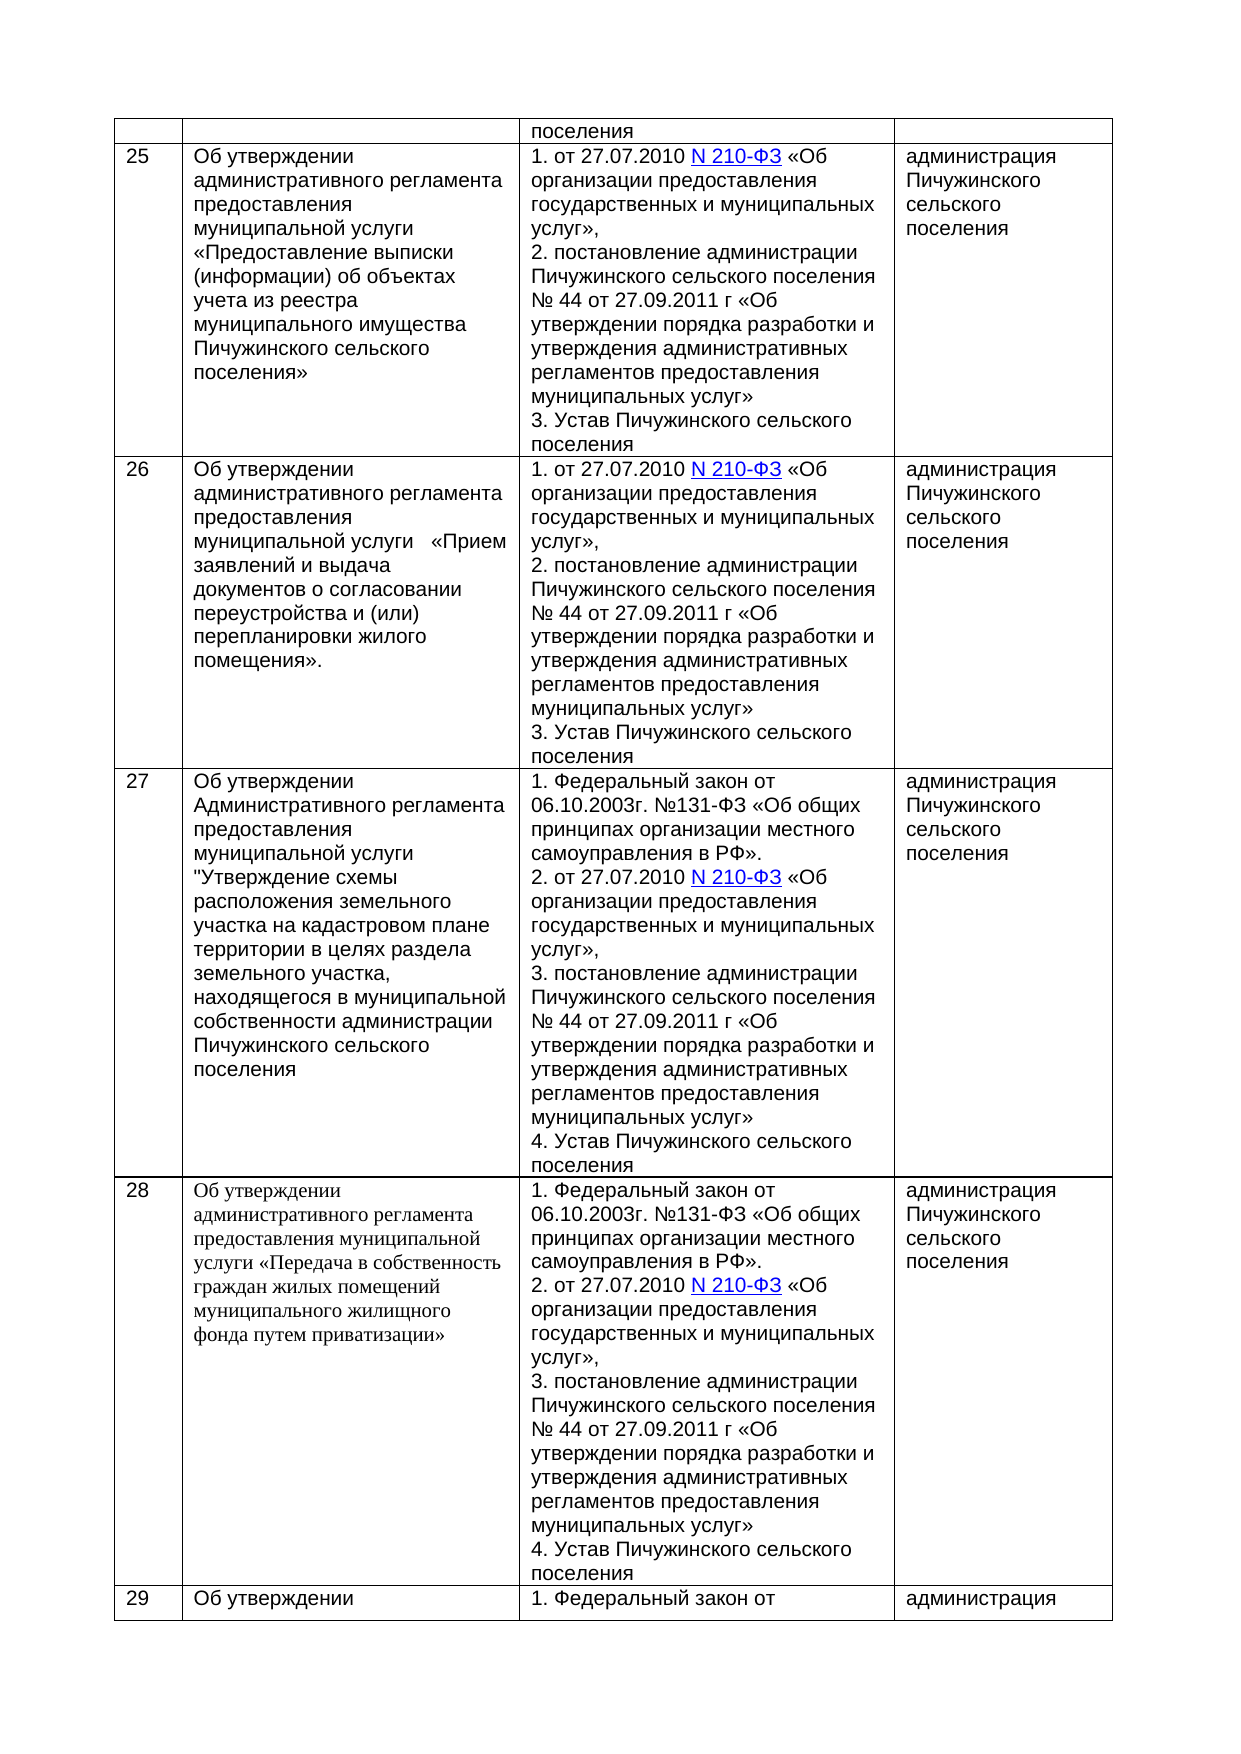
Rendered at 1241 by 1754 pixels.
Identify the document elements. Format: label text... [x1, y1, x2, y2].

table_cell администрация Пичужинского сельского поселения [895, 1178, 1112, 1585]
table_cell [520, 1586, 894, 1620]
table_cell Об утверждении Административного регламента предоставления муниципальной услуги "Утверждение схемы расположения земельного участка на кадастровом плане территории в целях раздела земельного участка, находящегося в муниципальной собственности администрации Пичужинского сельского поселения [183, 769, 519, 1176]
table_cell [183, 119, 519, 143]
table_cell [895, 119, 1112, 143]
table_cell 28 [115, 1178, 182, 1585]
table_cell 26 [115, 457, 182, 768]
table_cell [895, 1586, 1112, 1620]
table_cell 25 [115, 144, 182, 456]
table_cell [520, 119, 894, 143]
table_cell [183, 1586, 519, 1620]
table_cell администрация Пичужинского сельского поселения [895, 769, 1112, 1176]
table_cell 27 [115, 769, 182, 1176]
table_cell Об утверждении административного регламента предоставления муниципальной услуги «Предоставление выписки (информации) об объектах учета из реестра муниципального имущества Пичужинского сельского поселения» [183, 144, 519, 456]
table_cell администрация Пичужинского сельского поселения [895, 457, 1112, 768]
table_cell Об утверждении административного регламента предоставления муниципальной услуги «Передача в собственность граждан жилых помещений муниципального жилищного фонда путем приватизации» [183, 1178, 519, 1585]
table_cell администрация Пичужинского сельского поселения [895, 144, 1112, 456]
table_cell Об утверждении административного регламента предоставления муниципальной услуги «Прием заявлений и выдача документов о согласовании переустройства и (или) перепланировки жилого помещения». [183, 457, 519, 768]
table_cell 24 [115, 119, 182, 143]
table_cell 29 [115, 1586, 182, 1620]
